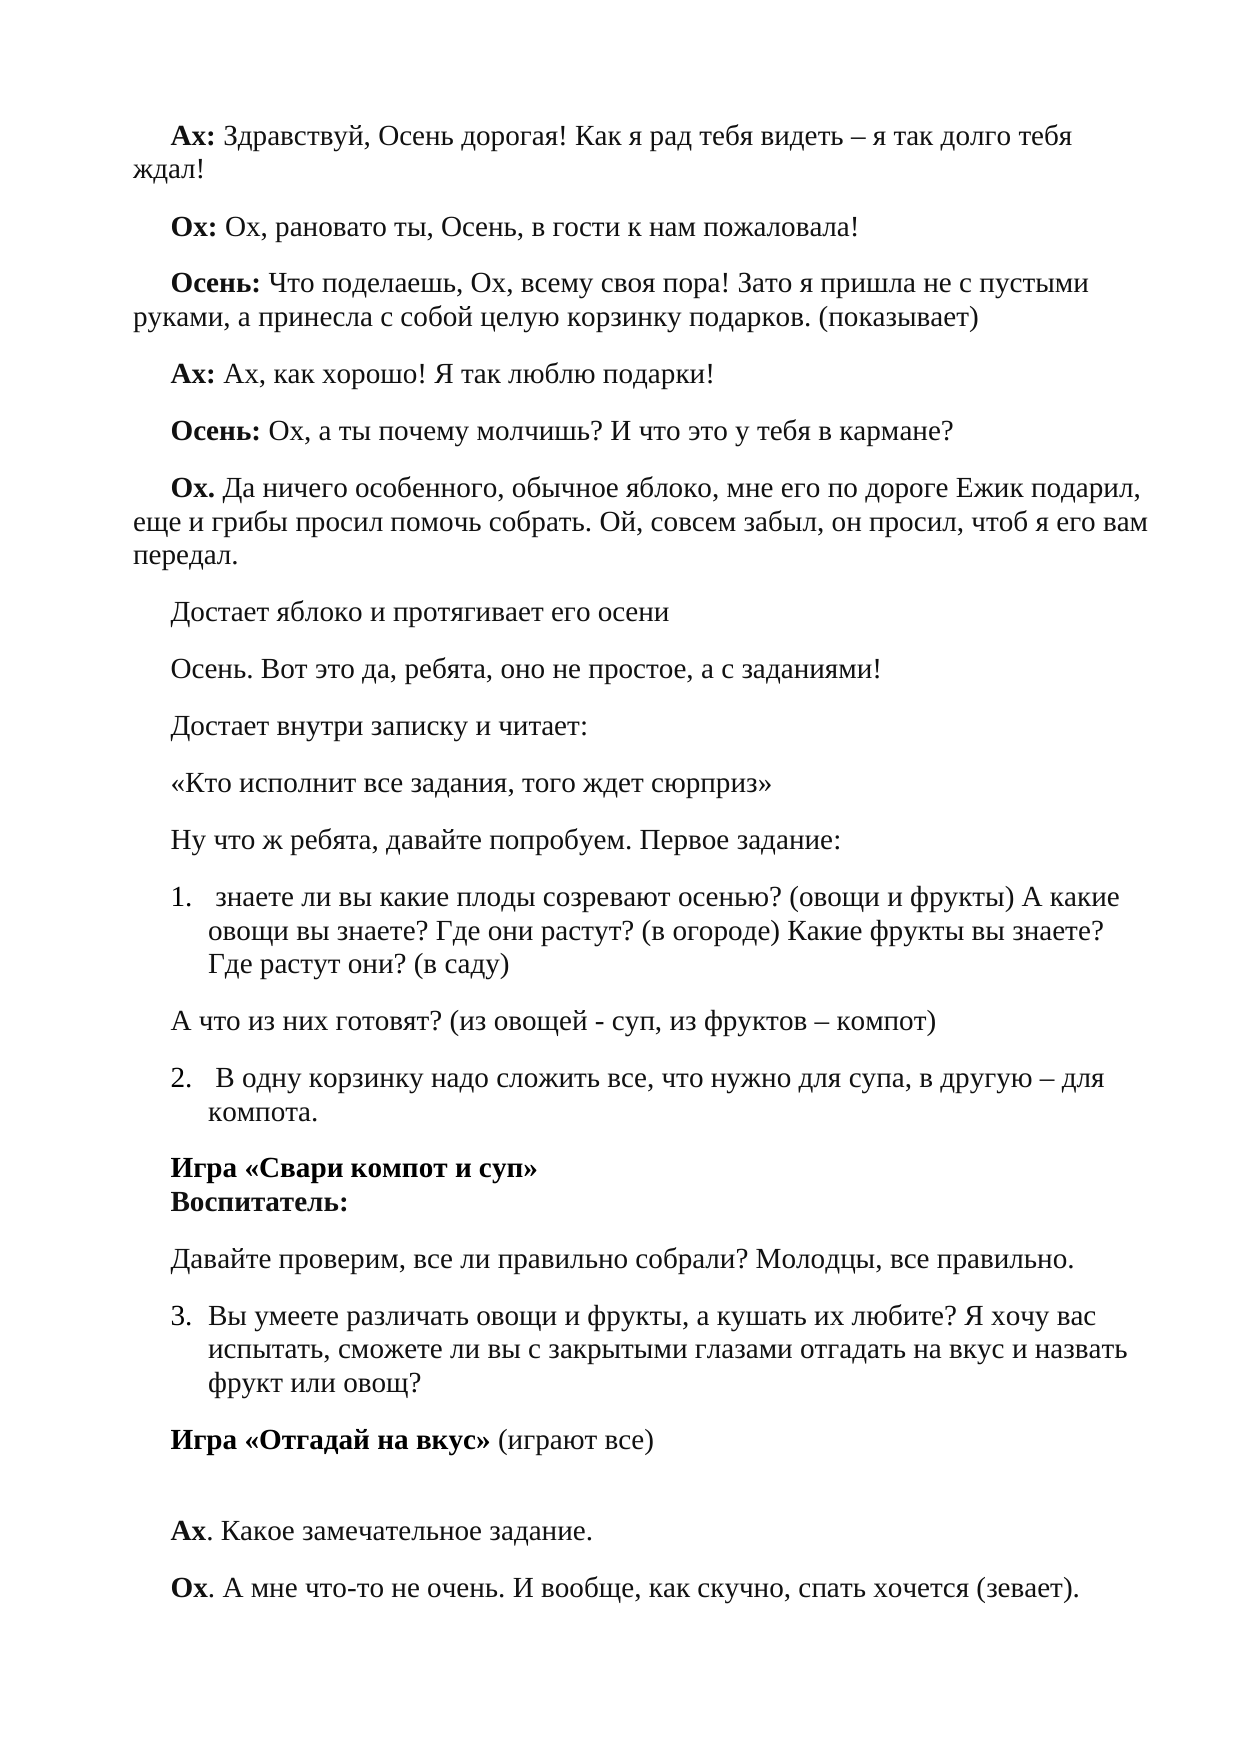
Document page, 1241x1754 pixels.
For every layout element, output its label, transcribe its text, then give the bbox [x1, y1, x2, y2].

text Ох: Ох, рановато ты, Осень, в гости к нам пожаловала! [133, 209, 1152, 242]
text Достает яблоко и протягивает его осени [133, 594, 1152, 628]
text Ах: Здравствуй, Осень дорогая! Как я рад тебя видеть – я так долго тебя ждал! [133, 118, 1152, 185]
text Осень: Ох, а ты почему молчишь? И что это у тебя в кармане? [133, 413, 1152, 447]
text Достает внутри записку и читает: [133, 708, 1152, 742]
list знаете ли вы какие плоды созревают осенью? (овощи и фрукты) А какие овощи вы знаете? Где они растут? (в огороде) Какие фрукты вы знаете? Где растут они? (в саду) [170, 879, 1152, 980]
text Осень: Что поделаешь, Ох, всему своя пора! Зато я пришла не с пустыми руками, а принесла с собой целую корзинку подарков. (показывает) [133, 266, 1152, 333]
text Ах: Ах, как хорошо! Я так люблю подарки! [133, 356, 1152, 390]
text Воспитатель: [133, 1184, 1152, 1218]
text «Кто исполнит все задания, того ждет сюрприз» [133, 765, 1152, 799]
text А что из них готовят? (из овощей - суп, из фруктов – компот) [133, 1003, 1152, 1037]
text Игра «Отгадай на вкус» (играют все) [133, 1422, 1152, 1456]
text Ох. А мне что-то не очень. И вообще, как скучно, спать хочется (зевает). [133, 1570, 1152, 1603]
list Вы умеете различать овощи и фрукты, а кушать их любите? Я хочу вас испытать, сможете ли вы с закрытыми глазами отгадать на вкус и назвать фрукт или овощ? [170, 1298, 1152, 1399]
text Давайте проверим, все ли правильно собрали? Молодцы, все правильно. [133, 1241, 1152, 1275]
text Ну что ж ребята, давайте попробуем. Первое задание: [133, 822, 1152, 856]
text Ах. Какое замечательное задание. [133, 1513, 1152, 1546]
list В одну корзинку надо сложить все, что нужно для супа, в другую – для компота. [170, 1060, 1152, 1127]
text Игра «Свари компот и суп» [133, 1151, 1152, 1184]
text Осень. Вот это да, ребята, оно не простое, а с заданиями! [133, 651, 1152, 685]
text Ох. Да ничего особенного, обычное яблоко, мне его по дороге Ежик подарил, еще и грибы просил помочь собрать. Ой, совсем забыл, он просил, чтоб я его вам передал. [133, 470, 1152, 571]
